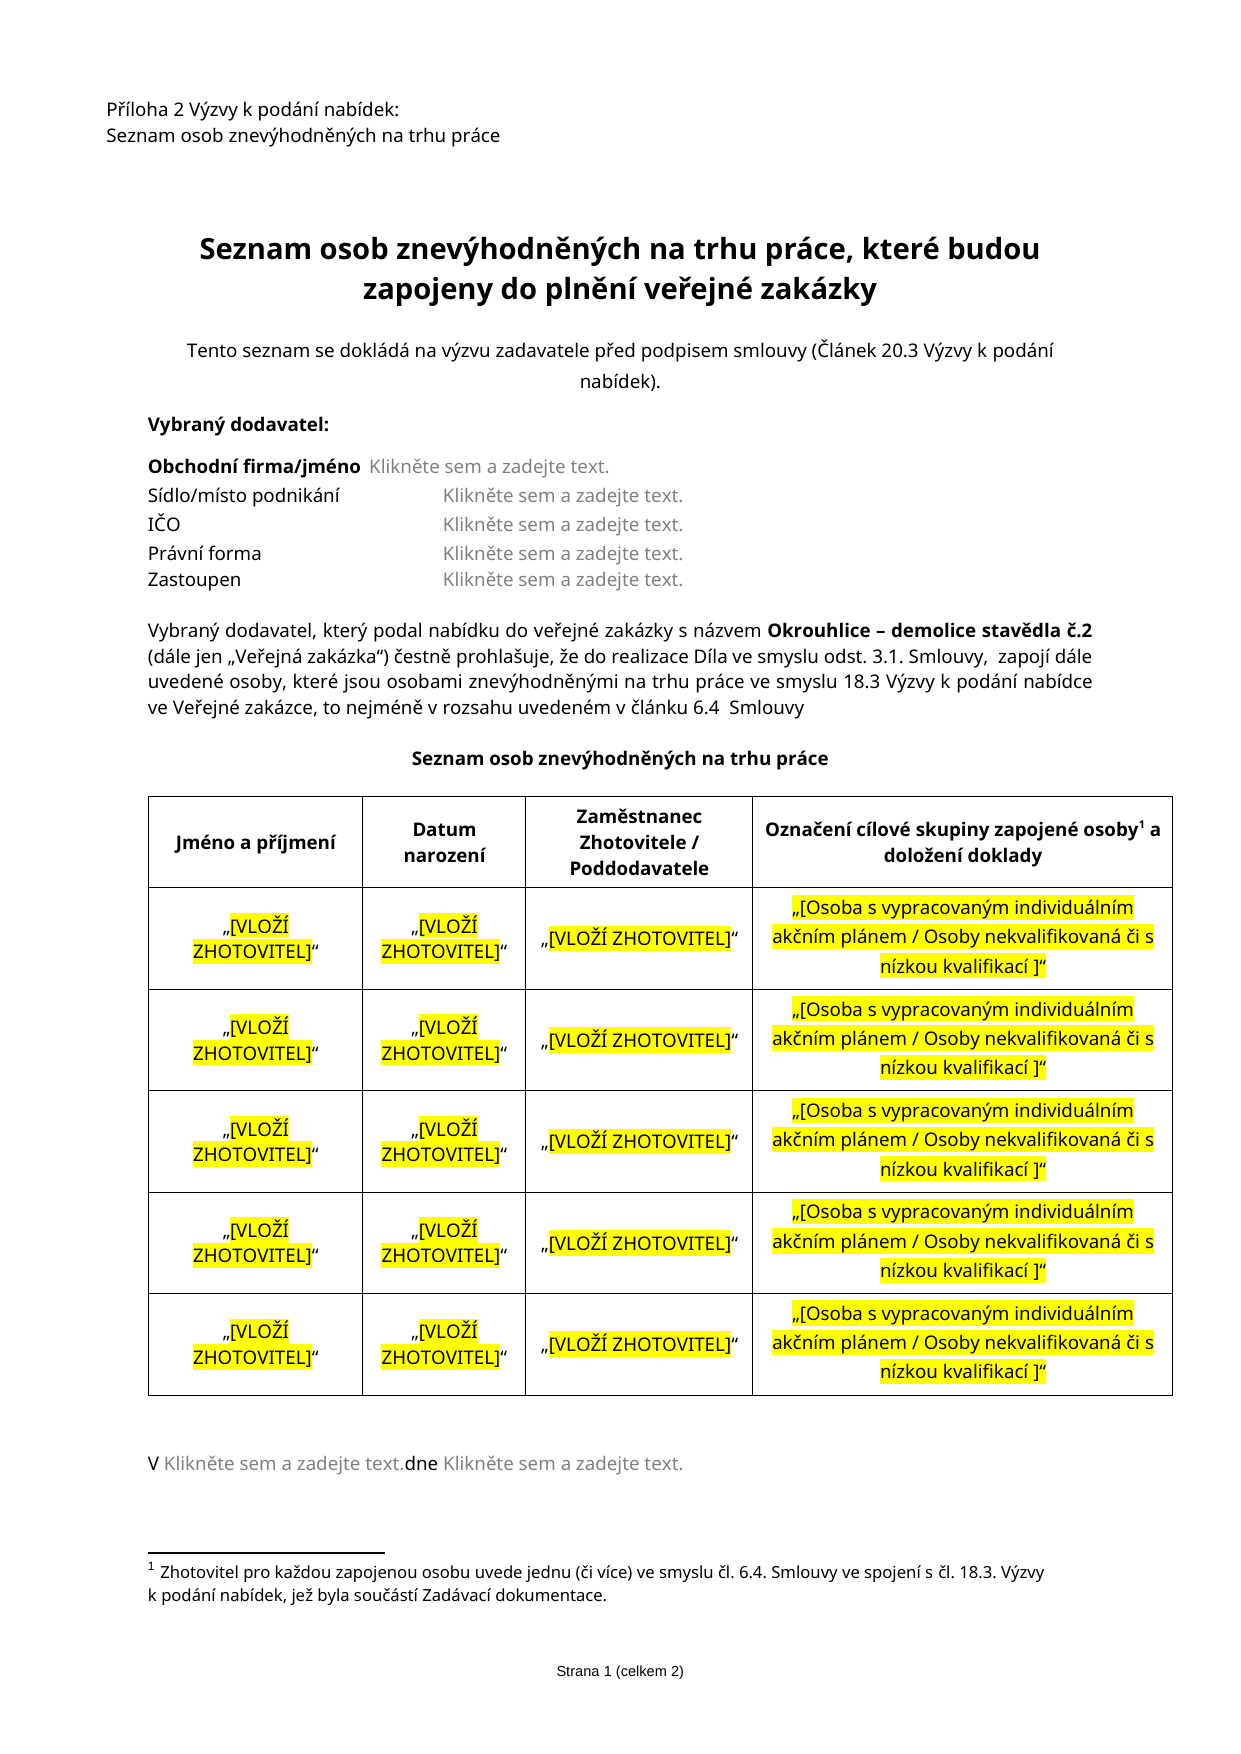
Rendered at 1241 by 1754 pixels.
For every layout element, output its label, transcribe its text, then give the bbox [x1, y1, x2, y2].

table_cell „[VLOŽÍ ZHOTOVITEL]“ [149, 1091, 362, 1192]
table_cell „[VLOŽÍ ZHOTOVITEL]“ [363, 1294, 525, 1394]
table_cell „[VLOŽÍ ZHOTOVITEL]“ [363, 1193, 525, 1293]
table_cell „[VLOŽÍ ZHOTOVITEL]“ [363, 1091, 525, 1192]
table_cell „[VLOŽÍ ZHOTOVITEL]“ [526, 1091, 752, 1192]
text Právní forma [148, 537, 1093, 566]
text Zastoupen [148, 566, 1093, 592]
table_cell „[Osoba s vypracovaným individuálním akčním plánem / Osoby nekvalifikovaná či s nízkou kvalifikací ]“ [753, 1091, 1172, 1192]
table_cell „[VLOŽÍ ZHOTOVITEL]“ [526, 1294, 752, 1394]
table_header Datum narození [363, 797, 525, 887]
table_cell „[Osoba s vypracovaným individuálním akčním plánem / Osoby nekvalifikovaná či s nízkou kvalifikací ]“ [753, 1294, 1172, 1394]
table_cell „[VLOŽÍ ZHOTOVITEL]“ [526, 1193, 752, 1293]
table_header Označení cílové skupiny zapojené osoby a doložení doklady [753, 797, 1172, 887]
table_cell „[VLOŽÍ ZHOTOVITEL]“ [149, 1193, 362, 1293]
table_cell „[Osoba s vypracovaným individuálním akčním plánem / Osoby nekvalifikovaná či s nízkou kvalifikací ]“ [753, 990, 1172, 1090]
table_cell „[VLOŽÍ ZHOTOVITEL]“ [363, 888, 525, 989]
text Vybraný dodavatel: [148, 407, 1093, 438]
text V dne [148, 1447, 1092, 1476]
table_header Zaměstnanec Zhotovitele / Poddodavatele [526, 797, 752, 887]
text Sídlo/místo podnikání [148, 479, 1093, 508]
table_cell „[VLOŽÍ ZHOTOVITEL]“ [526, 888, 752, 989]
title Seznam osob znevýhodněných na trhu práce, které budou zapojeny do plnění veřejné zakázky [148, 228, 1093, 308]
table_cell „[Osoba s vypracovaným individuálním akčním plánem / Osoby nekvalifikovaná či s nízkou kvalifikací ]“ [753, 1193, 1172, 1293]
text Vybraný dodavatel, který podal nabídku do veřejné zakázky s názvem Okrouhlice – demolice stavědla č.2 (dále jen „Veřejná zakázka“) čestně prohlašuje, že do realizace Díla ve smyslu odst. 3.1. Smlouvy, zapojí dále uvedené osoby, které jsou osobami znevýhodněnými na trhu práce ve smyslu 18.3 Výzvy k podání nabídce ve Veřejné zakázce, to nejméně v rozsahu uvedeném v článku 6.4 Smlouvy [148, 617, 1093, 719]
text Obchodní firma/jméno [148, 451, 1093, 479]
table_cell „[VLOŽÍ ZHOTOVITEL]“ [363, 990, 525, 1090]
table_cell „[VLOŽÍ ZHOTOVITEL]“ [149, 990, 362, 1090]
table_header Jméno a příjmení [149, 797, 362, 887]
table_cell „[VLOŽÍ ZHOTOVITEL]“ [149, 888, 362, 989]
text IČO [148, 508, 1093, 537]
table_cell „[Osoba s vypracovaným individuálním akčním plánem / Osoby nekvalifikovaná či s nízkou kvalifikací ]“ [753, 888, 1172, 989]
text Seznam osob znevýhodněných na trhu práce [148, 745, 1093, 771]
table_cell „[VLOŽÍ ZHOTOVITEL]“ [149, 1294, 362, 1394]
text Tento seznam se dokládá na výzvu zadavatele před podpisem smlouvy (Článek 20.3 Výzvy k podání nabídek). [148, 333, 1093, 394]
table_cell „[VLOŽÍ ZHOTOVITEL]“ [526, 990, 752, 1090]
